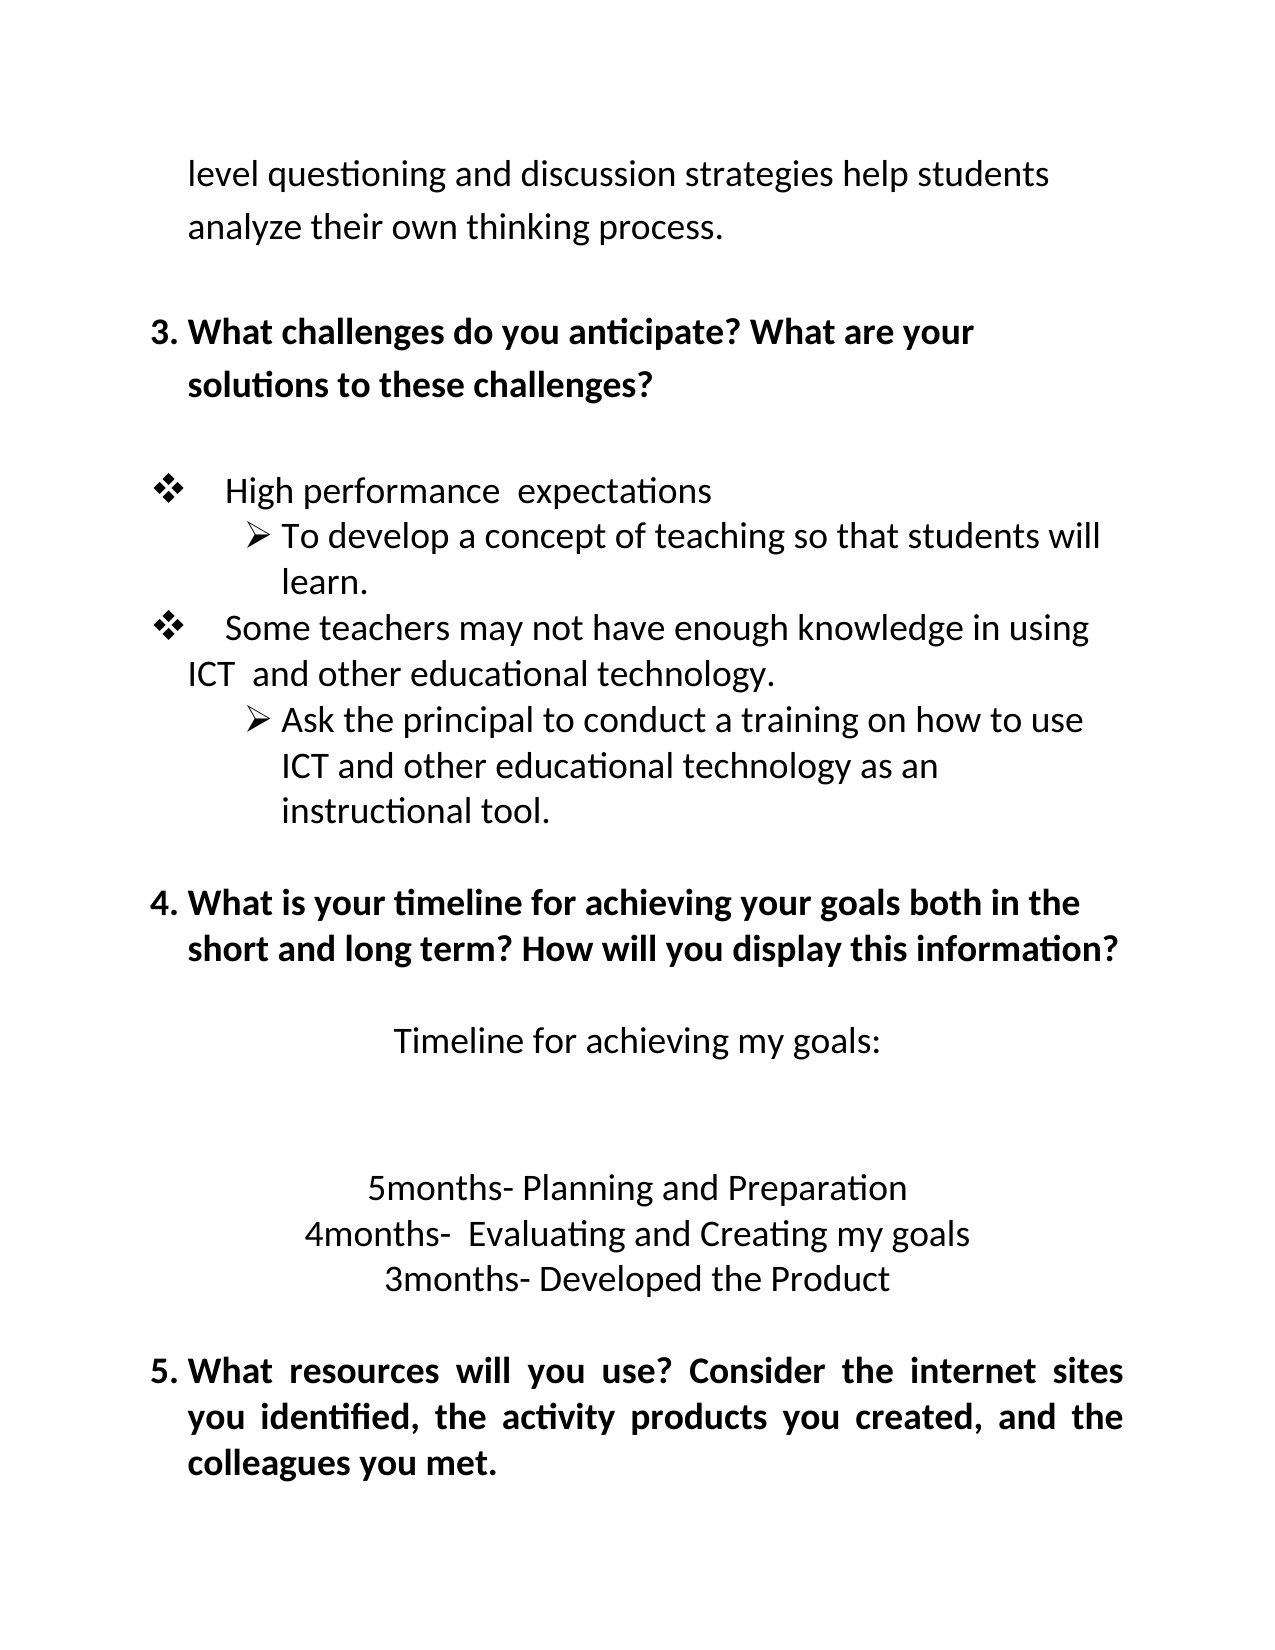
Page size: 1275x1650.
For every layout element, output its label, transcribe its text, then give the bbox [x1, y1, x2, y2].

list What resources will you use? Consider the internet sites you identified, the activity products you created, and the colleagues you met. [150, 1347, 1125, 1484]
list To develop a concept of teaching so that students will learn. [244, 512, 1125, 604]
text 5months- Planning and Preparation [150, 1164, 1125, 1209]
list High performance expectations [150, 467, 1125, 512]
list Ask the principal to conduct a training on how to use ICT and other educational technology as an instructional tool. [244, 696, 1125, 833]
text 4months- Evaluating and Creating my goals [150, 1209, 1125, 1255]
list Some teachers may not have enough knowledge in using ICT and other educational technology. [150, 604, 1125, 696]
text Timeline for achieving my goals: [150, 1017, 1125, 1062]
text 3months- Developed the Product [150, 1255, 1125, 1301]
list What is your timeline for achieving your goals both in the short and long term? How will you display this information? [150, 879, 1125, 971]
list What challenges do you anticipate? What are your solutions to these challenges? [150, 308, 1125, 407]
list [150, 150, 1125, 248]
